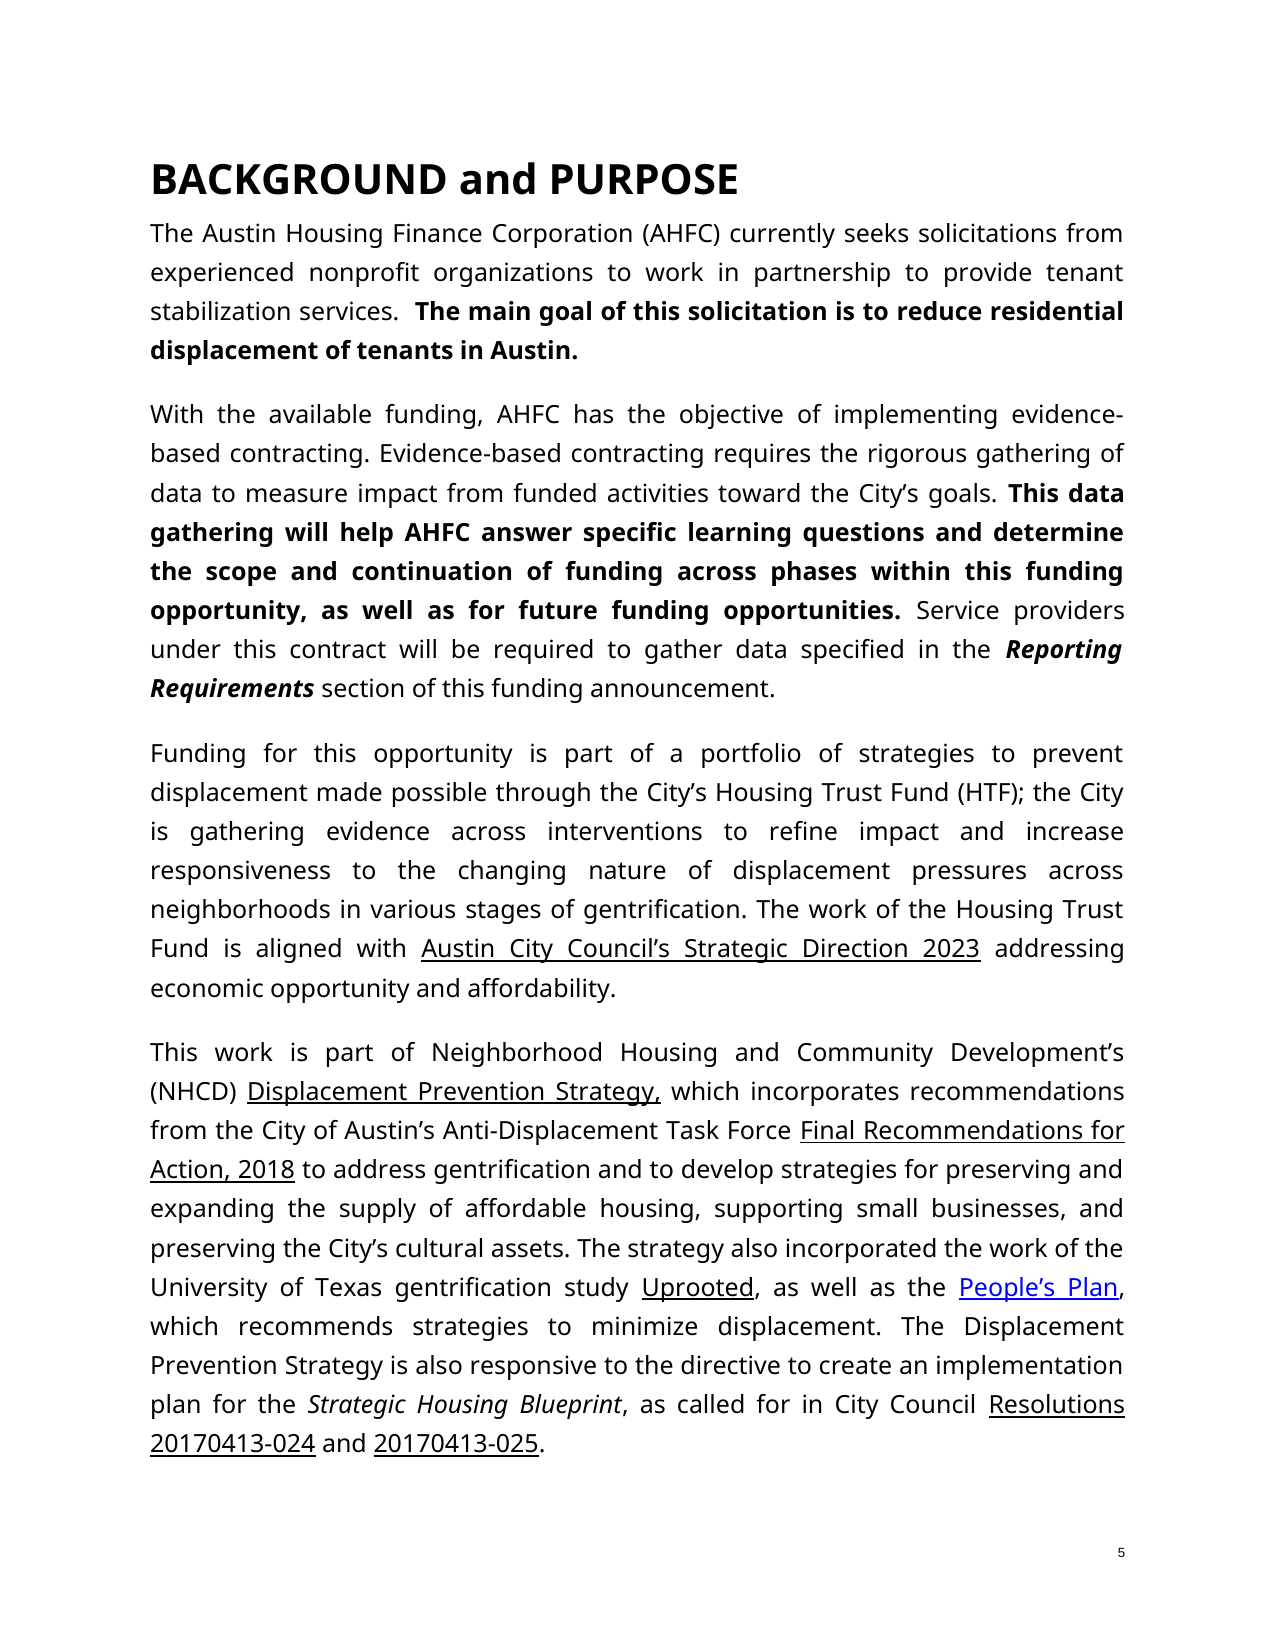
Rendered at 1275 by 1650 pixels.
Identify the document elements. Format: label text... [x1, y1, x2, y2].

text BACKGROUND and PURPOSE [150, 150, 1125, 207]
text The Austin Housing Finance Corporation (AHFC) currently seeks solicitations from experienced nonprofit organizations to work in partnership to provide tenant stabilization services. The main goal of this solicitation is to reduce residential displacement of tenants in Austin. [150, 215, 1125, 367]
text With the available funding, AHFC has the objective of implementing evidence-based contracting. Evidence-based contracting requires the rigorous gathering of data to measure impact from funded activities toward the City’s goals. This data gathering will help AHFC answer specific learning questions and determine the scope and continuation of funding across phases within this funding opportunity, as well as for future funding opportunities. Service providers under this contract will be required to gather data specified in the Reporting Requirements section of this funding announcement. [150, 397, 1125, 705]
text This work is part of Neighborhood Housing and Community Development’s (NHCD) Displacement Prevention Strategy, which incorporates recommendations from the City of Austin’s Anti-Displacement Task Force Final Recommendations for Action, 2018 to address gentrification and to develop strategies for preserving and expanding the supply of affordable housing, supporting small businesses, and preserving the City’s cultural assets. The strategy also incorporated the work of the University of Texas gentrification study Uprooted, as well as the People’s Plan, which recommends strategies to minimize displacement. The Displacement Prevention Strategy is also responsive to the directive to create an implementation plan for the Strategic Housing Blueprint, as called for in City Council Resolutions 20170413-024 and 20170413-025. [150, 1034, 1125, 1460]
text Funding for this opportunity is part of a portfolio of strategies to prevent displacement made possible through the City’s Housing Trust Fund (HTF); the City is gathering evidence across interventions to refine impact and increase responsiveness to the changing nature of displacement pressures across neighborhoods in various stages of gentrification. The work of the Housing Trust Fund is aligned with Austin City Council’s Strategic Direction 2023 addressing economic opportunity and affordability. [150, 735, 1125, 1004]
